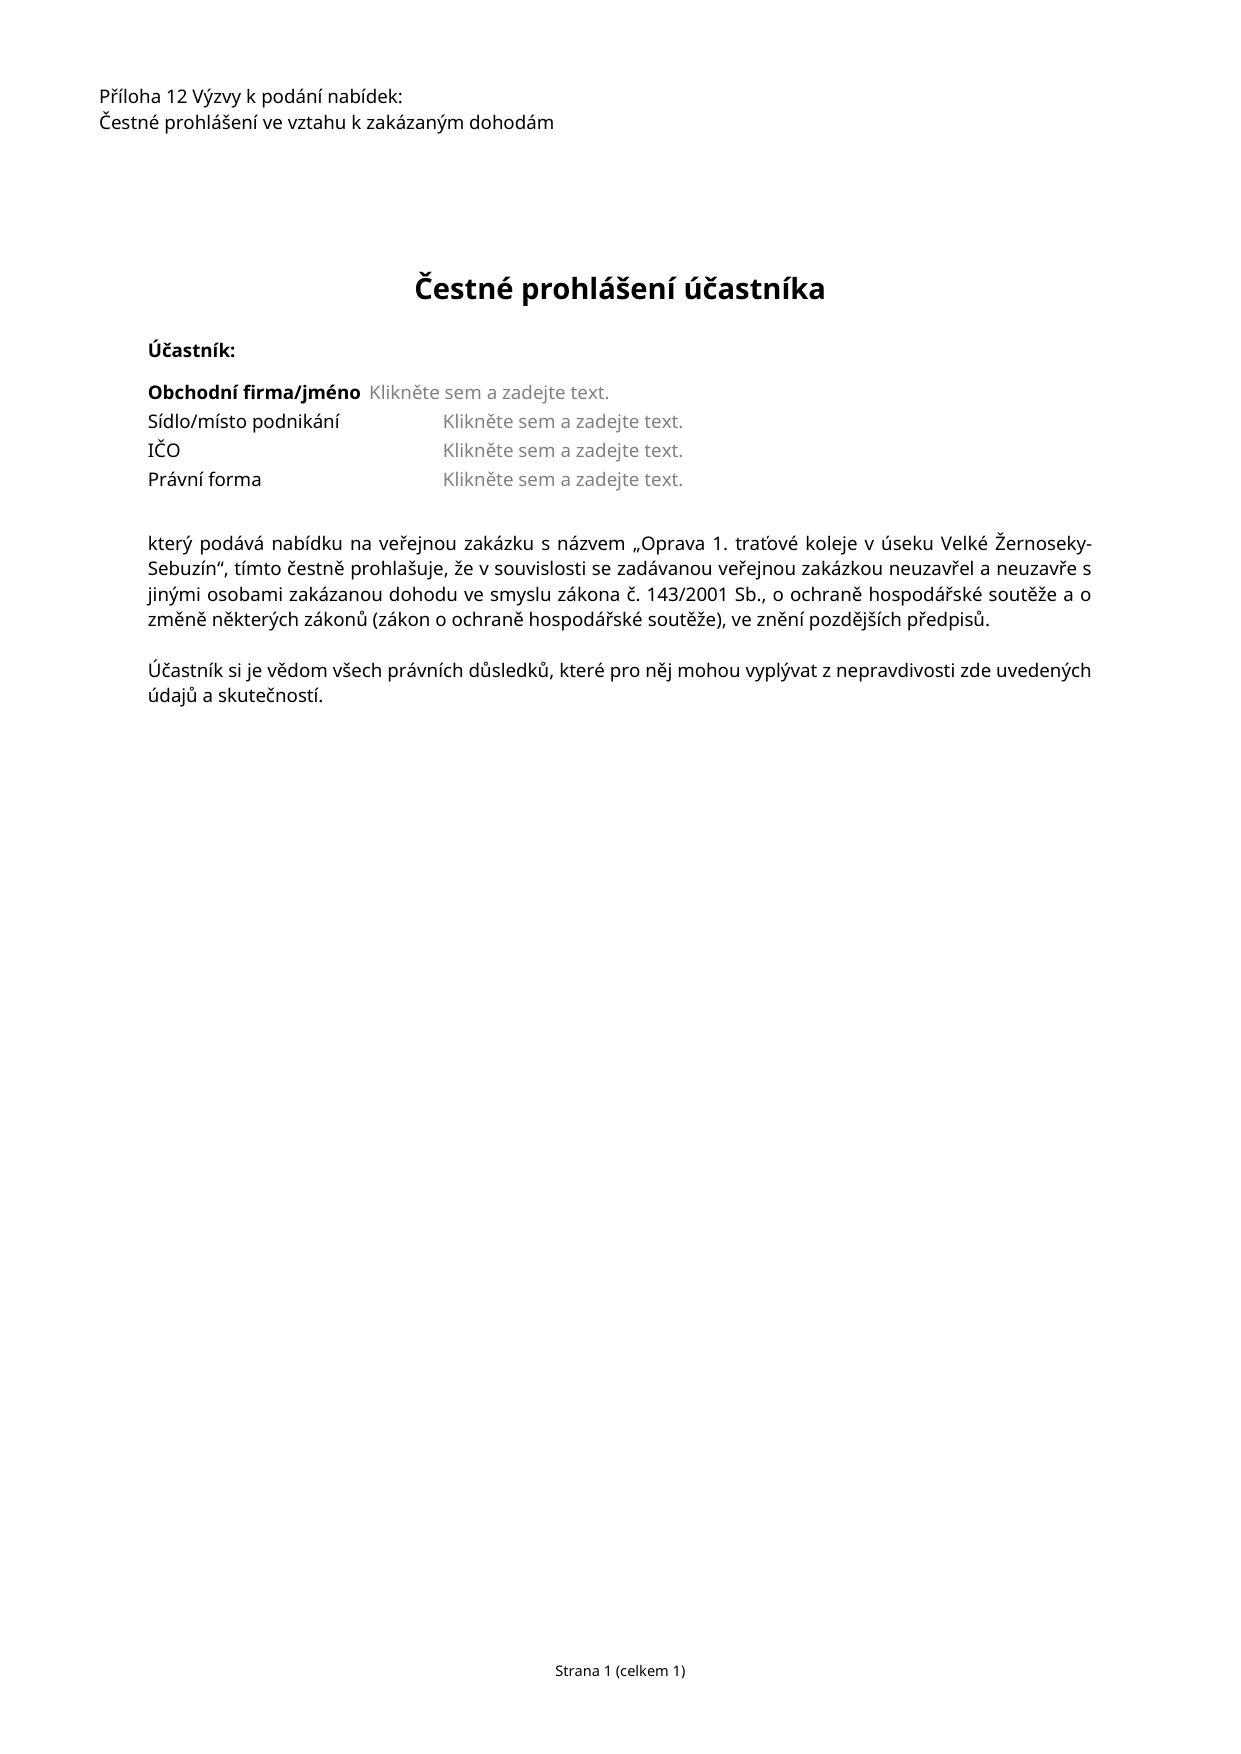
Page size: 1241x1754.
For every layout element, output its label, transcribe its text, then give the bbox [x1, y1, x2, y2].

text IČO [148, 434, 1093, 463]
text který podává nabídku na veřejnou zakázku s názvem „Oprava 1. traťové koleje v úseku Velké Žernoseky-Sebuzín“, tímto čestně prohlašuje, že v souvislosti se zadávanou veřejnou zakázkou neuzavřel a neuzavře s jinými osobami zakázanou dohodu ve smyslu zákona č. 143/2001 Sb., o ochraně hospodářské soutěže a o změně některých zákonů (zákon o ochraně hospodářské soutěže), ve znění pozdějších předpisů. [148, 530, 1093, 632]
title Čestné prohlášení účastníka [148, 268, 1093, 308]
text Účastník: [148, 333, 1093, 364]
text Obchodní firma/jméno [148, 376, 1093, 405]
text Právní forma [148, 463, 1093, 492]
text Sídlo/místo podnikání [148, 405, 1093, 434]
text Účastník si je vědom všech právních důsledků, které pro něj mohou vyplývat z nepravdivosti zde uvedených údajů a skutečností. [148, 657, 1093, 708]
